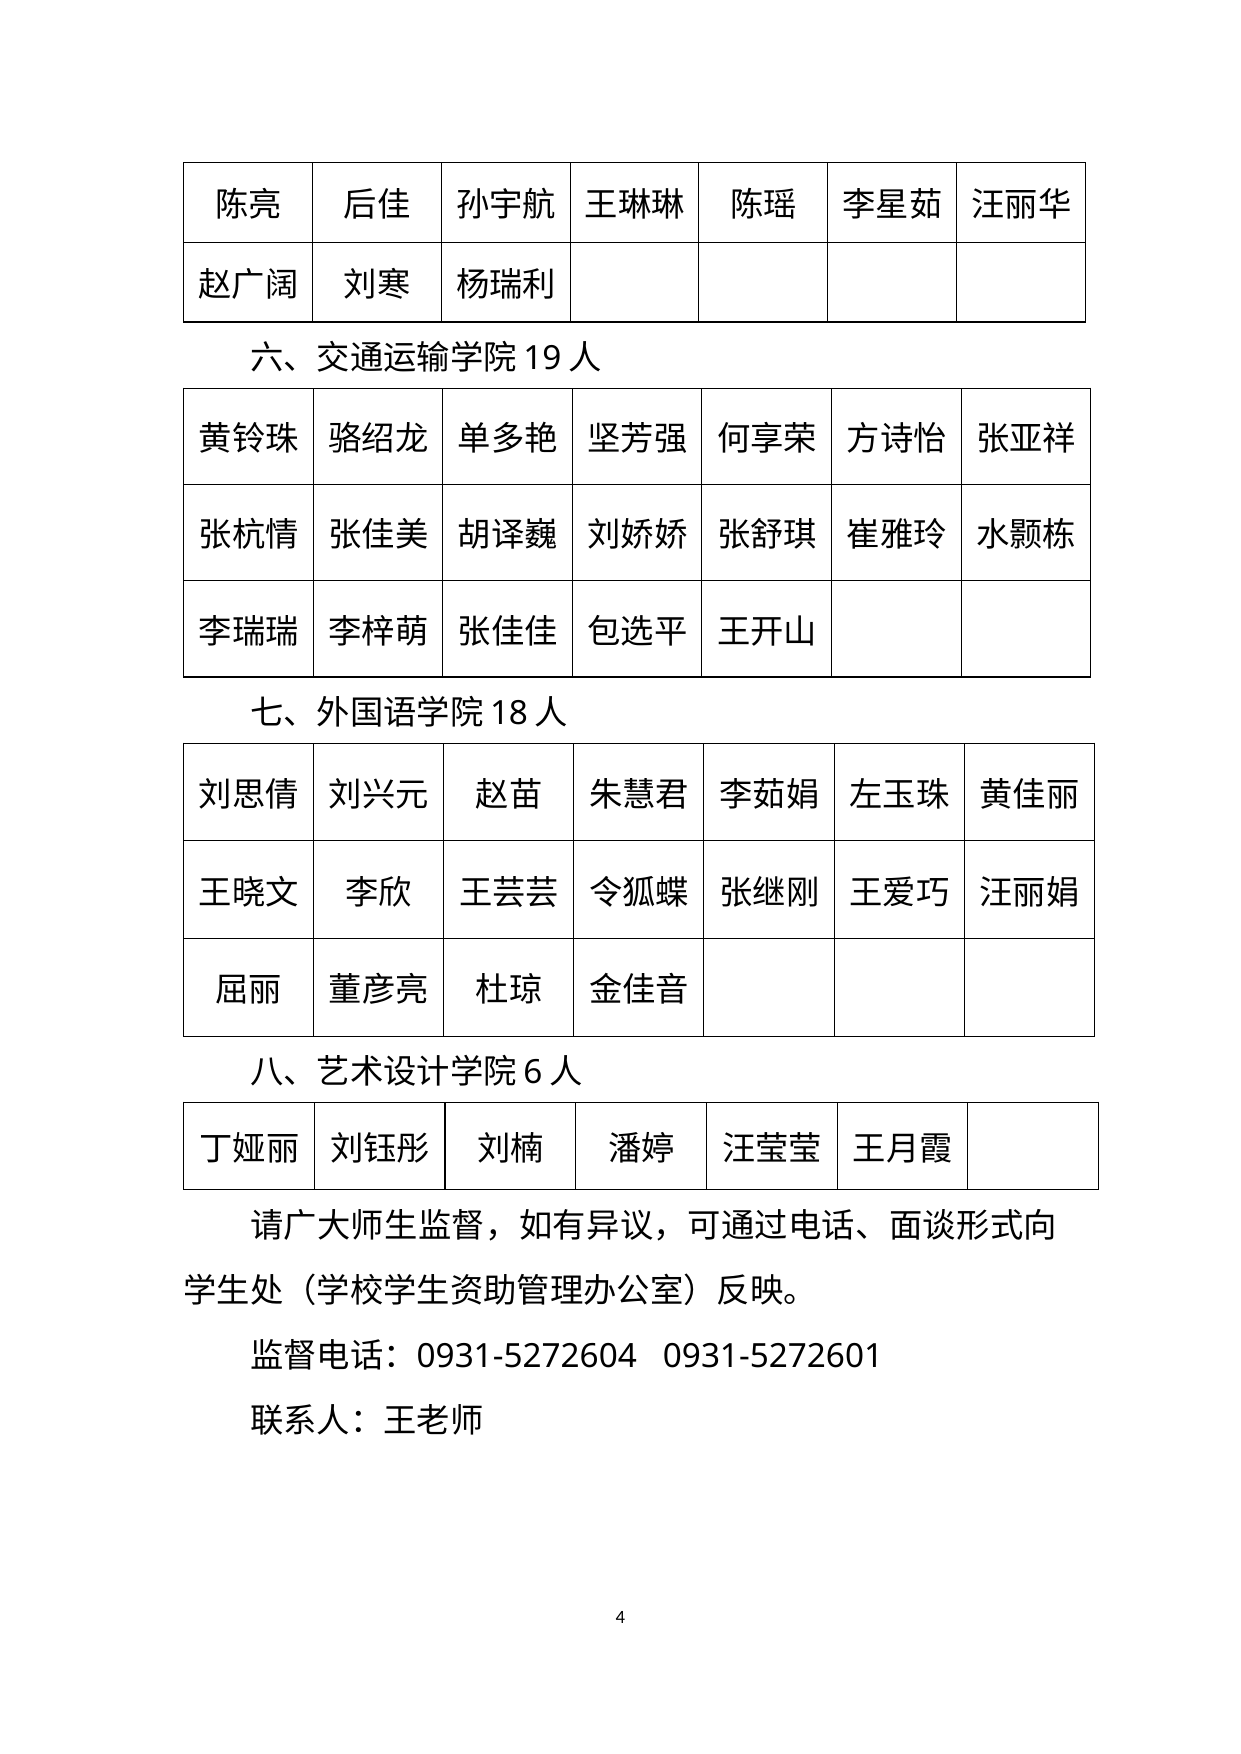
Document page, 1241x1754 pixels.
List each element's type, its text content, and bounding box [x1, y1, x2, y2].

table_cell 令狐蝶 [574, 841, 703, 938]
table_cell 包选平 [573, 581, 701, 676]
table_cell 张舒琪 [702, 485, 831, 580]
table_header 刘钰彤 [315, 1103, 444, 1189]
table_cell [957, 243, 1085, 321]
text 监督电话：0931-5272604 0931-5272601 [183, 1320, 1057, 1385]
table_cell [704, 939, 834, 1036]
table_header 李茹娟 [704, 744, 834, 840]
table_cell 陈亮 [184, 163, 312, 242]
table_cell 水颢栋 [962, 485, 1090, 580]
table_cell 王晓文 [184, 841, 313, 938]
table_cell 张佳佳 [443, 581, 572, 676]
text 联系人：王老师 [183, 1385, 1057, 1450]
table_cell 胡译巍 [443, 485, 572, 580]
table_header 潘婷 [576, 1103, 706, 1189]
table_cell 王芸芸 [444, 841, 573, 938]
table_cell [965, 939, 1094, 1036]
table_cell 刘寒 [313, 243, 441, 321]
table_cell 王爱巧 [835, 841, 964, 938]
table_cell [835, 939, 964, 1036]
table_cell [832, 581, 961, 676]
table_header 刘兴元 [314, 744, 443, 840]
table_cell 金佳音 [574, 939, 703, 1036]
table_header 王月霞 [838, 1103, 967, 1189]
table_header 黄铃珠 [184, 389, 313, 484]
table_header 左玉珠 [835, 744, 964, 840]
table_cell 李星茹 [828, 163, 956, 242]
table_cell 汪丽华 [957, 163, 1085, 242]
table_cell 屈丽 [184, 939, 313, 1036]
table_cell [962, 581, 1090, 676]
table_header 单多艳 [443, 389, 572, 484]
table_header 何享荣 [702, 389, 831, 484]
table_header 朱慧君 [574, 744, 703, 840]
table_header 汪莹莹 [707, 1103, 837, 1189]
table_cell 孙宇航 [442, 163, 570, 242]
table_header 丁娅丽 [184, 1103, 314, 1189]
table_header 刘思倩 [184, 744, 313, 840]
table_header 刘楠 [446, 1103, 575, 1189]
table_header 张亚祥 [962, 389, 1090, 484]
table_cell 杜琼 [444, 939, 573, 1036]
text 请广大师生监督，如有异议，可通过电话、面谈形式向学生处（学校学生资助管理办公室）反映。 [183, 1190, 1057, 1320]
table_cell [699, 243, 827, 321]
table_cell 张佳美 [314, 485, 442, 580]
table_cell 李欣 [314, 841, 443, 938]
table_cell 李瑞瑞 [184, 581, 313, 676]
table_cell 董彦亮 [314, 939, 443, 1036]
table_header 骆绍龙 [314, 389, 442, 484]
table_cell 王开山 [702, 581, 831, 676]
table_cell 陈瑶 [699, 163, 827, 242]
table_cell 张继刚 [704, 841, 834, 938]
table_cell 张杭情 [184, 485, 313, 580]
table_header 坚芳强 [573, 389, 701, 484]
table_cell [828, 243, 956, 321]
table_cell 后佳 [313, 163, 441, 242]
table_cell 赵广阔 [184, 243, 312, 321]
table_header 赵苗 [444, 744, 573, 840]
table_cell 汪丽娟 [965, 841, 1094, 938]
table_cell [571, 243, 698, 321]
table_cell 李梓萌 [314, 581, 442, 676]
table_cell 王琳琳 [571, 163, 698, 242]
table_cell 杨瑞利 [442, 243, 570, 321]
text 六、交通运输学院19人 [183, 323, 1057, 387]
text 八、艺术设计学院6人 [183, 1037, 1057, 1102]
table_header 方诗怡 [832, 389, 961, 484]
table_header 黄佳丽 [965, 744, 1094, 840]
table_header [968, 1103, 1098, 1189]
text 七、外国语学院18人 [183, 678, 1057, 742]
table_cell 刘娇娇 [573, 485, 701, 580]
table_cell 崔雅玲 [832, 485, 961, 580]
